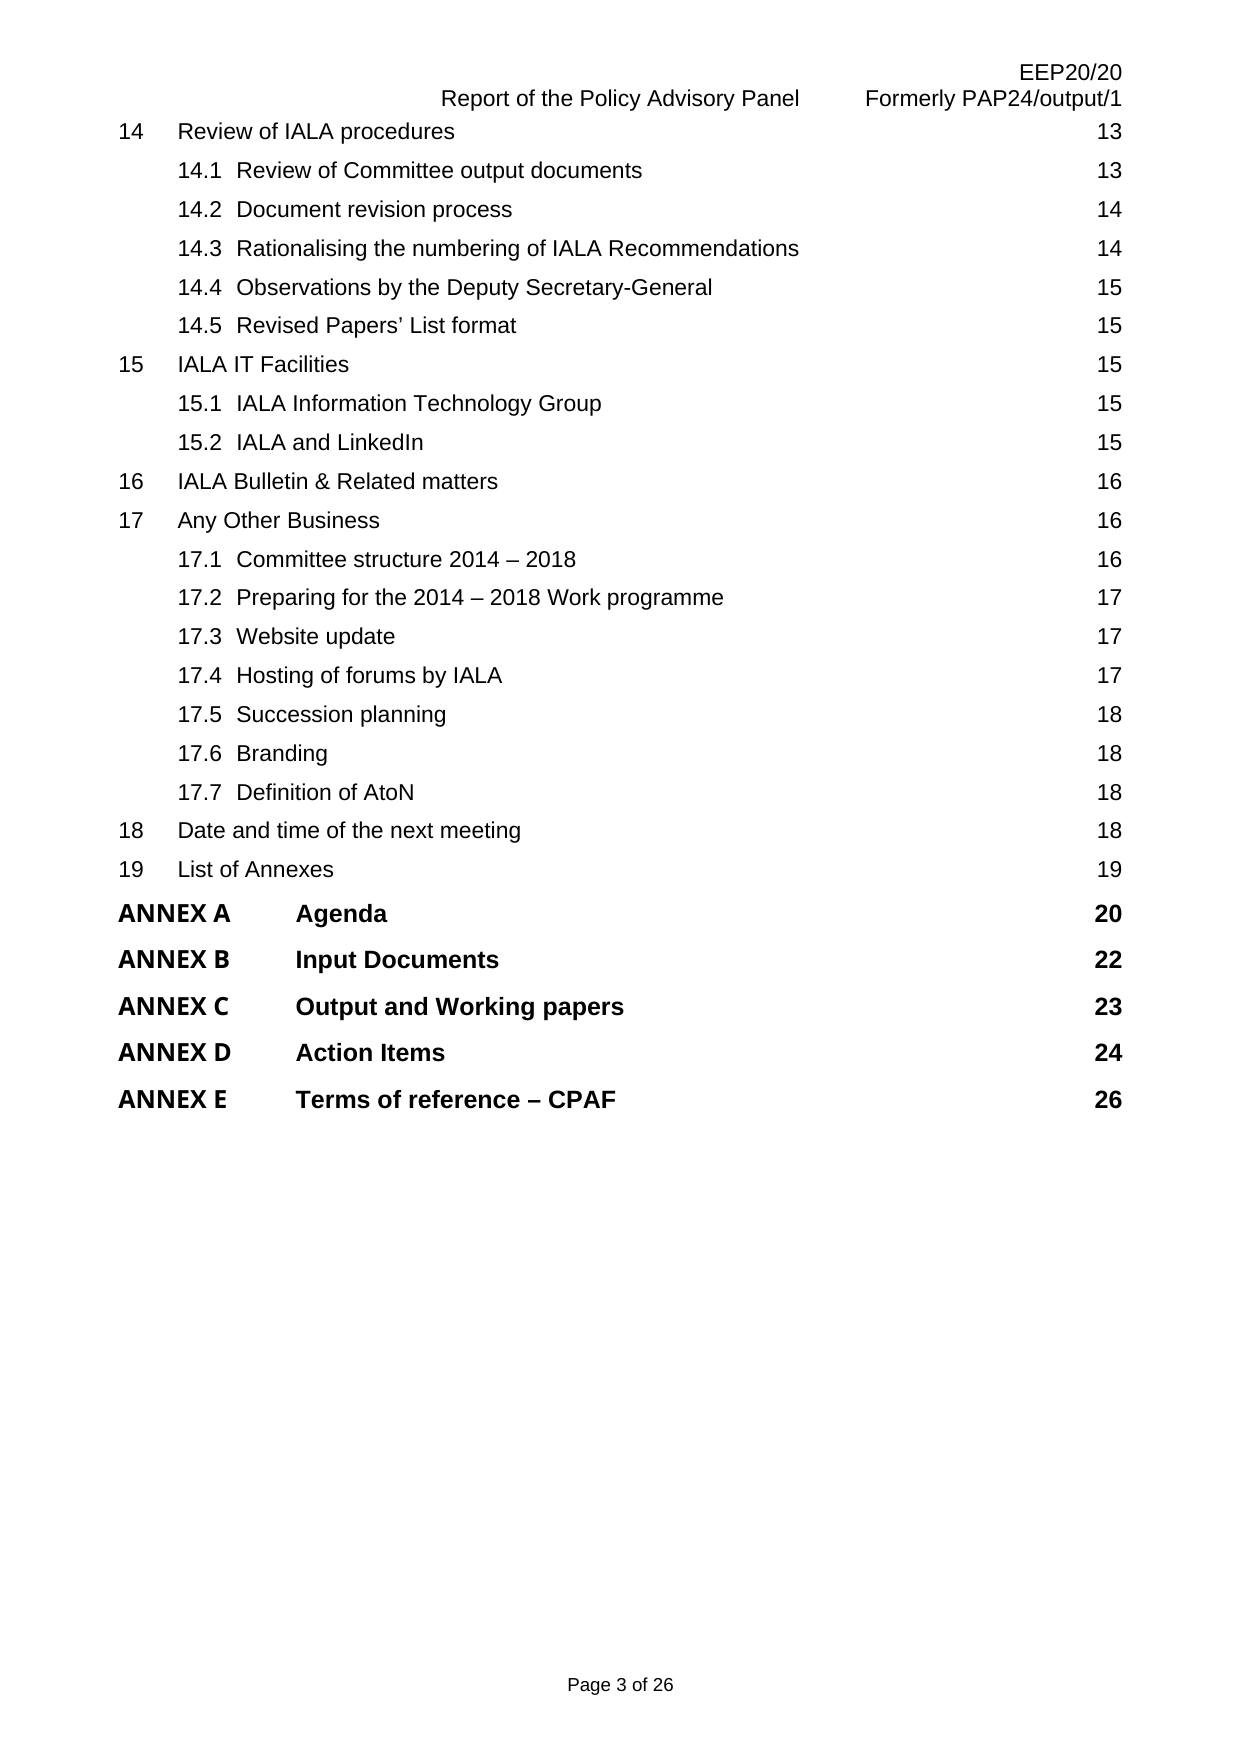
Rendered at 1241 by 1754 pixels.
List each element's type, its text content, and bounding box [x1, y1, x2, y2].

text ANNEX D Action Items 24 [118, 1035, 1092, 1069]
text ANNEX B Input Documents 22 [118, 942, 1092, 976]
text 14.5 Revised Papers’ List format 15 [177, 312, 1092, 339]
text ANNEX C Output and Working papers 23 [118, 988, 1092, 1022]
text 15.1 IALA Information Technology Group 15 [177, 390, 1092, 416]
text 17.4 Hosting of forums by IALA 17 [177, 662, 1092, 688]
text 14.3 Rationalising the numbering of IALA Recommendations 14 [177, 235, 1092, 261]
text 15.2 IALA and LinkedIn 15 [177, 429, 1092, 455]
text 14 Review of IALA procedures 13 [118, 118, 1092, 144]
text 17.7 Definition of AtoN 18 [177, 779, 1092, 805]
text 17.5 Succession planning 18 [177, 701, 1092, 727]
text 14.1 Review of Committee output documents 13 [177, 157, 1092, 183]
text 16 IALA Bulletin & Related matters 16 [118, 468, 1092, 494]
text 17.3 Website update 17 [177, 623, 1092, 649]
text 15 IALA IT Facilities 15 [118, 351, 1092, 378]
text 19 List of Annexes 19 [118, 856, 1092, 883]
text 14.2 Document revision process 14 [177, 196, 1092, 222]
text 14.4 Observations by the Deputy Secretary-General 15 [177, 273, 1092, 300]
text 17.2 Preparing for the 2014 – 2018 Work programme 17 [177, 584, 1092, 611]
text ANNEX E Terms of reference – CPAF 26 [118, 1081, 1092, 1116]
text 18 Date and time of the next meeting 18 [118, 817, 1092, 844]
text 17.1 Committee structure 2014 – 2018 16 [177, 546, 1092, 572]
text 17 Any Other Business 16 [118, 507, 1092, 533]
text ANNEX A Agenda 20 [118, 895, 1092, 929]
text 17.6 Branding 18 [177, 740, 1092, 766]
